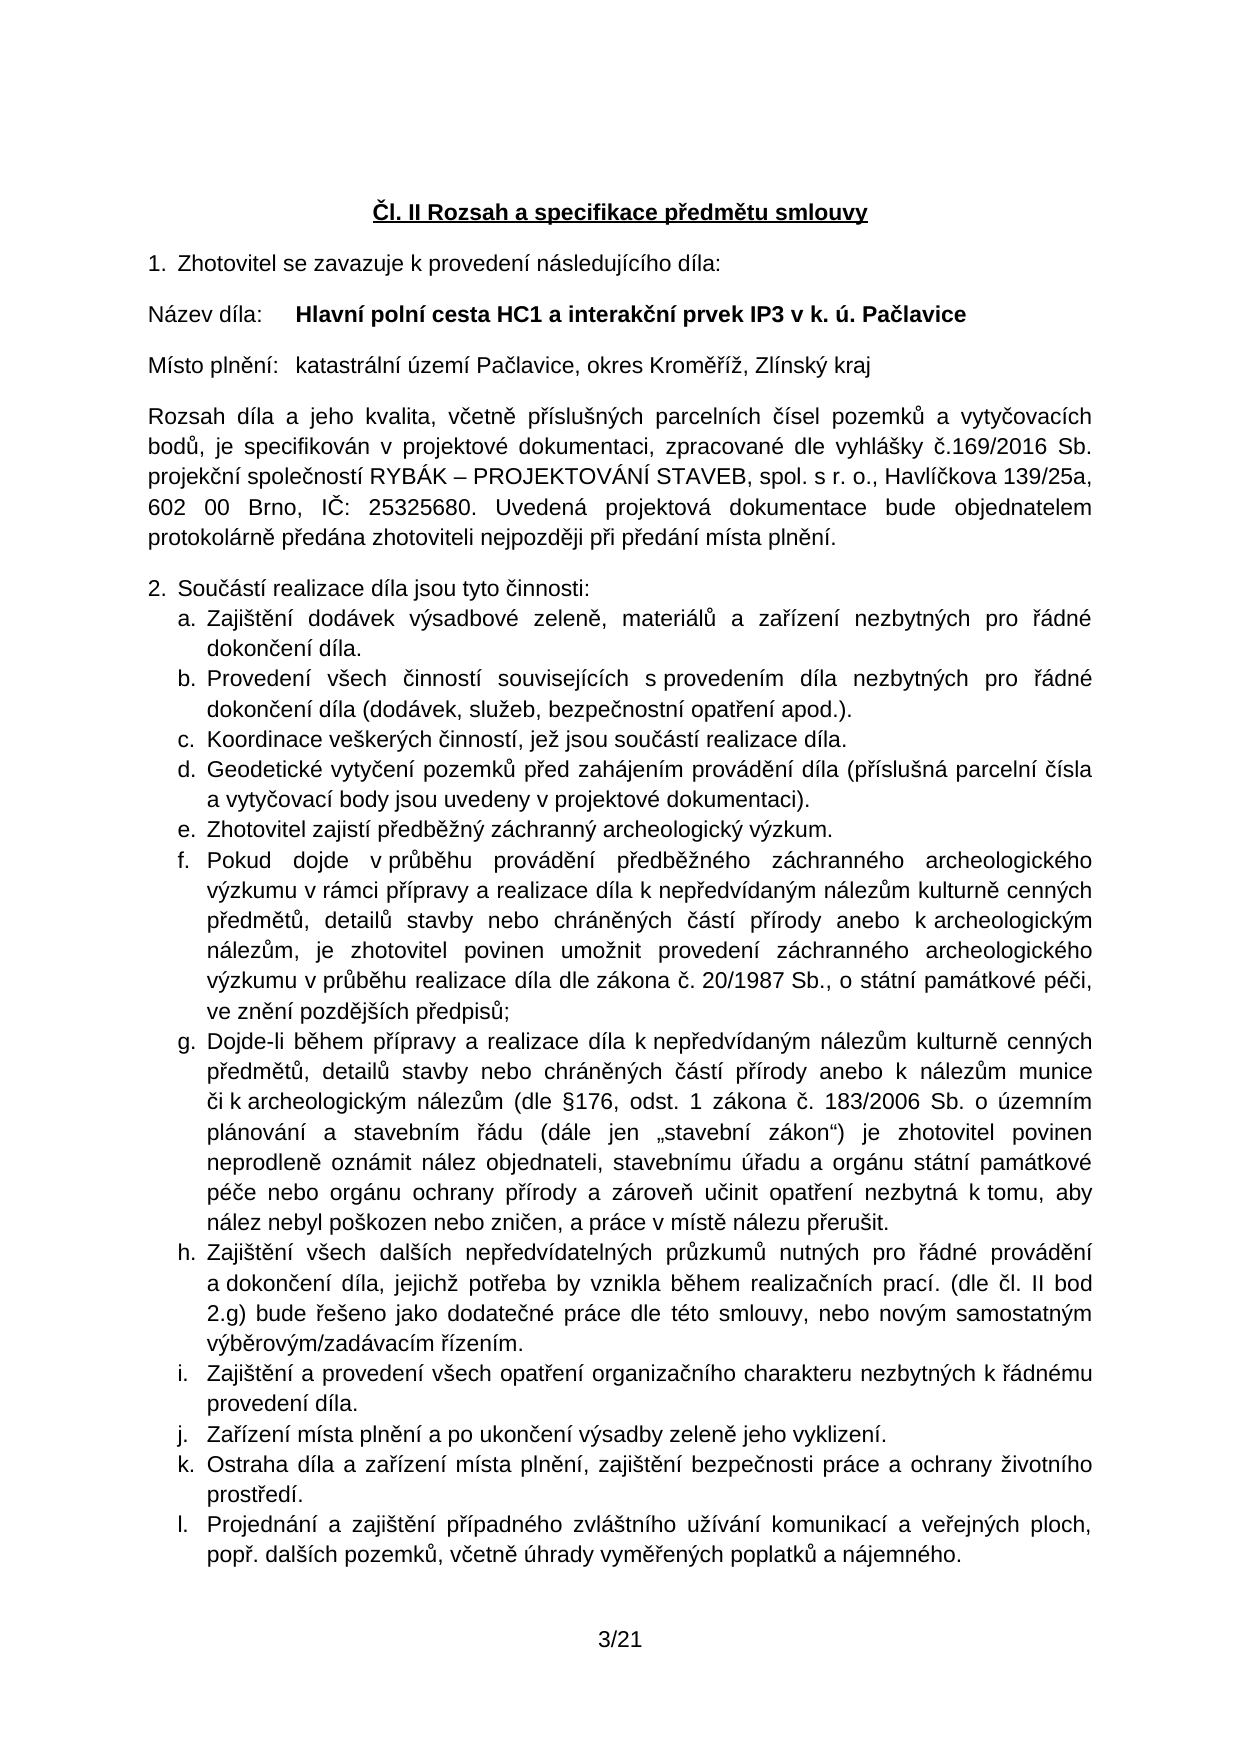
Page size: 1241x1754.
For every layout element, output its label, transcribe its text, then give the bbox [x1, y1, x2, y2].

list Zhotovitel se zavazuje k provedení následujícího díla: [148, 250, 1093, 276]
list Provedení všech činností souvisejících s provedením díla nezbytných pro řádné dokončení díla (dodávek, služeb, bezpečnostní opatření apod.). [177, 665, 1093, 722]
list Zhotovitel zajistí předběžný záchranný archeologický výzkum. [177, 816, 1093, 843]
text Rozsah díla a jeho kvalita, včetně příslušných parcelních čísel pozemků a vytyčovacích bodů, je specifikován v projektové dokumentaci, zpracované dle vyhlášky č.169/2016 Sb. projekční společností RYBÁK – PROJEKTOVÁNÍ STAVEB, spol. s r. o., Havlíčkova 139/25a, 602 00 Brno, IČ: 25325680. Uvedená projektová dokumentace bude objednatelem protokolárně předána zhotoviteli nejpozději při předání místa plnění. [148, 403, 1093, 550]
list Pokud dojde v průběhu provádění předběžného záchranného archeologického výzkumu v rámci přípravy a realizace díla k nepředvídaným nálezům kulturně cenných předmětů, detailů stavby nebo chráněných částí přírody anebo k archeologickým nálezům, je zhotovitel povinen umožnit provedení záchranného archeologického výzkumu v průběhu realizace díla dle zákona č. 20/1987 Sb., o státní památkové péči, ve znění pozdějších předpisů; [177, 847, 1093, 1024]
list Zajištění dodávek výsadbové zeleně, materiálů a zařízení nezbytných pro řádné dokončení díla. [177, 605, 1093, 661]
text Místo plnění: katastrální území Pačlavice, okres Kroměříž, Zlínský kraj [148, 352, 1093, 378]
list Ostraha díla a zařízení místa plnění, zajištění bezpečnosti práce a ochrany životního prostředí. [177, 1451, 1093, 1507]
list Zajištění všech dalších nepředvídatelných průzkumů nutných pro řádné provádění a dokončení díla, jejichž potřeba by vznikla během realizačních prací. (dle čl. II bod 2.g) bude řešeno jako dodatečné práce dle této smlouvy, nebo novým samostatným výběrovým/zadávacím řízením. [177, 1239, 1093, 1356]
text Název díla: Hlavní polní cesta HC1 a interakční prvek IP3 v k. ú. Pačlavice [148, 301, 1093, 327]
list Projednání a zajištění případného zvláštního užívání komunikací a veřejných ploch, popř. dalších pozemků, včetně úhrady vyměřených poplatků a nájemného. [177, 1511, 1093, 1568]
list Součástí realizace díla jsou tyto činnosti: [148, 575, 1093, 601]
list Koordinace veškerých činností, jež jsou součástí realizace díla. [177, 726, 1093, 752]
list Dojde-li během přípravy a realizace díla k nepředvídaným nálezům kulturně cenných předmětů, detailů stavby nebo chráněných částí přírody anebo k nálezům munice či k archeologickým nálezům (dle §176, odst. 1 zákona č. 183/2006 Sb. o územním plánování a stavebním řádu (dále jen „stavební zákon“) je zhotovitel povinen neprodleně oznámit nález objednateli, stavebnímu úřadu a orgánu státní památkové péče nebo orgánu ochrany přírody a zároveň učinit opatření nezbytná k tomu, aby nález nebyl poškozen nebo zničen, a práce v místě nálezu přerušit. [177, 1028, 1093, 1235]
list Geodetické vytyčení pozemků před zahájením provádění díla (příslušná parcelní čísla a vytyčovací body jsou uvedeny v projektové dokumentaci). [177, 756, 1093, 812]
text Čl. II Rozsah a specifikace předmětu smlouvy [148, 199, 1093, 225]
list Zařízení místa plnění a po ukončení výsadby zeleně jeho vyklizení. [177, 1421, 1093, 1447]
list Zajištění a provedení všech opatření organizačního charakteru nezbytných k řádnému provedení díla. [177, 1360, 1093, 1417]
